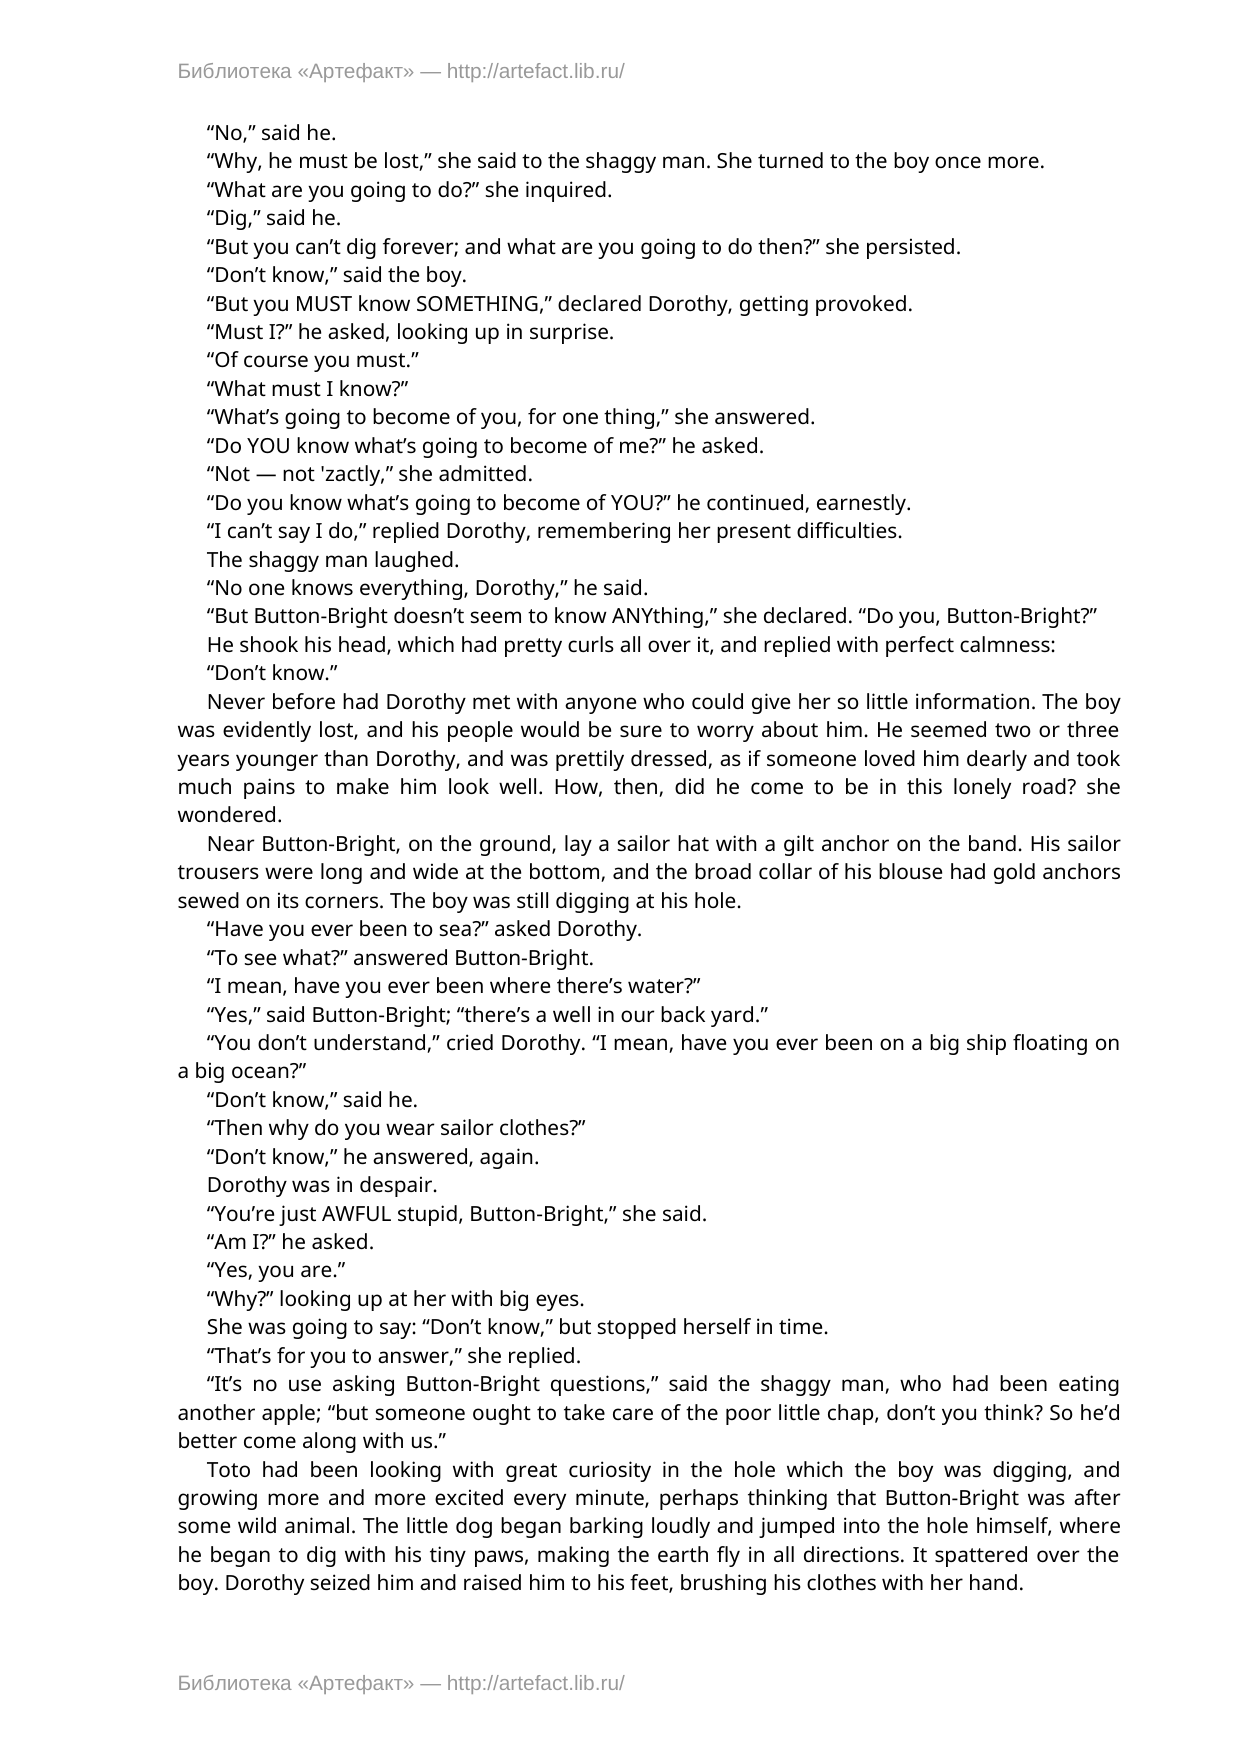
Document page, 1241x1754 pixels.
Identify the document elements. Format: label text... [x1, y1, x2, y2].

text “You don’t understand,” cried Dorothy. “I mean, have you ever been on a big ship floating on a big ocean?” [177, 1028, 1122, 1085]
text “No,” said he. [177, 118, 1122, 147]
text “Must I?” he asked, looking up in surprise. [177, 317, 1122, 346]
text Toto had been looking with great curiosity in the hole which the boy was digging, and growing more and more excited every minute, perhaps thinking that Button-Bright was after some wild animal. The little dog began barking loudly and jumped into the hole himself, where he began to dig with his tiny paws, making the earth fly in all directions. It spattered over the boy. Dorothy seized him and raised him to his feet, brushing his clothes with her hand. [177, 1455, 1122, 1597]
text “To see what?” answered Button-Bright. [177, 943, 1122, 971]
text “Yes, you are.” [177, 1256, 1122, 1284]
text “Don’t know,” he answered, again. [177, 1142, 1122, 1170]
text “Don’t know,” said the boy. [177, 260, 1122, 289]
text “Of course you must.” [177, 346, 1122, 374]
text “Do YOU know what’s going to become of me?” he asked. [177, 431, 1122, 459]
text Dorothy was in despair. [177, 1170, 1122, 1199]
text “You’re just AWFUL stupid, Button-Bright,” she said. [177, 1199, 1122, 1227]
text “But Button-Bright doesn’t seem to know ANYthing,” she declared. “Do you, Button-Bright?” [177, 602, 1122, 630]
text “That’s for you to answer,” she replied. [177, 1341, 1122, 1369]
text “What’s going to become of you, for one thing,” she answered. [177, 402, 1122, 431]
text “I mean, have you ever been where there’s water?” [177, 971, 1122, 1000]
text “No one knows everything, Dorothy,” he said. [177, 573, 1122, 602]
text “What are you going to do?” she inquired. [177, 175, 1122, 203]
text He shook his head, which had pretty curls all over it, and replied with perfect calmness: [177, 630, 1122, 658]
text “Then why do you wear sailor clothes?” [177, 1113, 1122, 1142]
text She was going to say: “Don’t know,” but stopped herself in time. [177, 1312, 1122, 1341]
text “Do you know what’s going to become of YOU?” he continued, earnestly. [177, 488, 1122, 516]
text Never before had Dorothy met with anyone who could give her so little information. The boy was evidently lost, and his people would be sure to worry about him. He seemed two or three years younger than Dorothy, and was prettily dressed, as if someone loved him dearly and took much pains to make him look well. How, then, did he come to be in this lonely road? she wondered. [177, 687, 1122, 829]
text “Don’t know,” said he. [177, 1085, 1122, 1113]
text “Why, he must be lost,” she said to the shaggy man. She turned to the boy once more. [177, 147, 1122, 175]
text “But you MUST know SOMETHING,” declared Dorothy, getting provoked. [177, 289, 1122, 317]
text “Yes,” said Button-Bright; “there’s a well in our back yard.” [177, 1000, 1122, 1028]
text “Why?” looking up at her with big eyes. [177, 1284, 1122, 1312]
text Near Button-Bright, on the ground, lay a sailor hat with a gilt anchor on the band. His sailor trousers were long and wide at the bottom, and the broad collar of his blouse had gold anchors sewed on its corners. The boy was still digging at his hole. [177, 829, 1122, 914]
text “What must I know?” [177, 374, 1122, 402]
text The shaggy man laughed. [177, 545, 1122, 573]
text “Have you ever been to sea?” asked Dorothy. [177, 914, 1122, 943]
text “But you can’t dig forever; and what are you going to do then?” she persisted. [177, 232, 1122, 260]
text “Not — not 'zactly,” she admitted. [177, 459, 1122, 488]
text “Dig,” said he. [177, 203, 1122, 232]
text “Am I?” he asked. [177, 1227, 1122, 1256]
text “It’s no use asking Button-Bright questions,” said the shaggy man, who had been eating another apple; “but someone ought to take care of the poor little chap, don’t you think? So he’d better come along with us.” [177, 1369, 1122, 1455]
text “Don’t know.” [177, 658, 1122, 687]
text “I can’t say I do,” replied Dorothy, remembering her present difficulties. [177, 516, 1122, 545]
